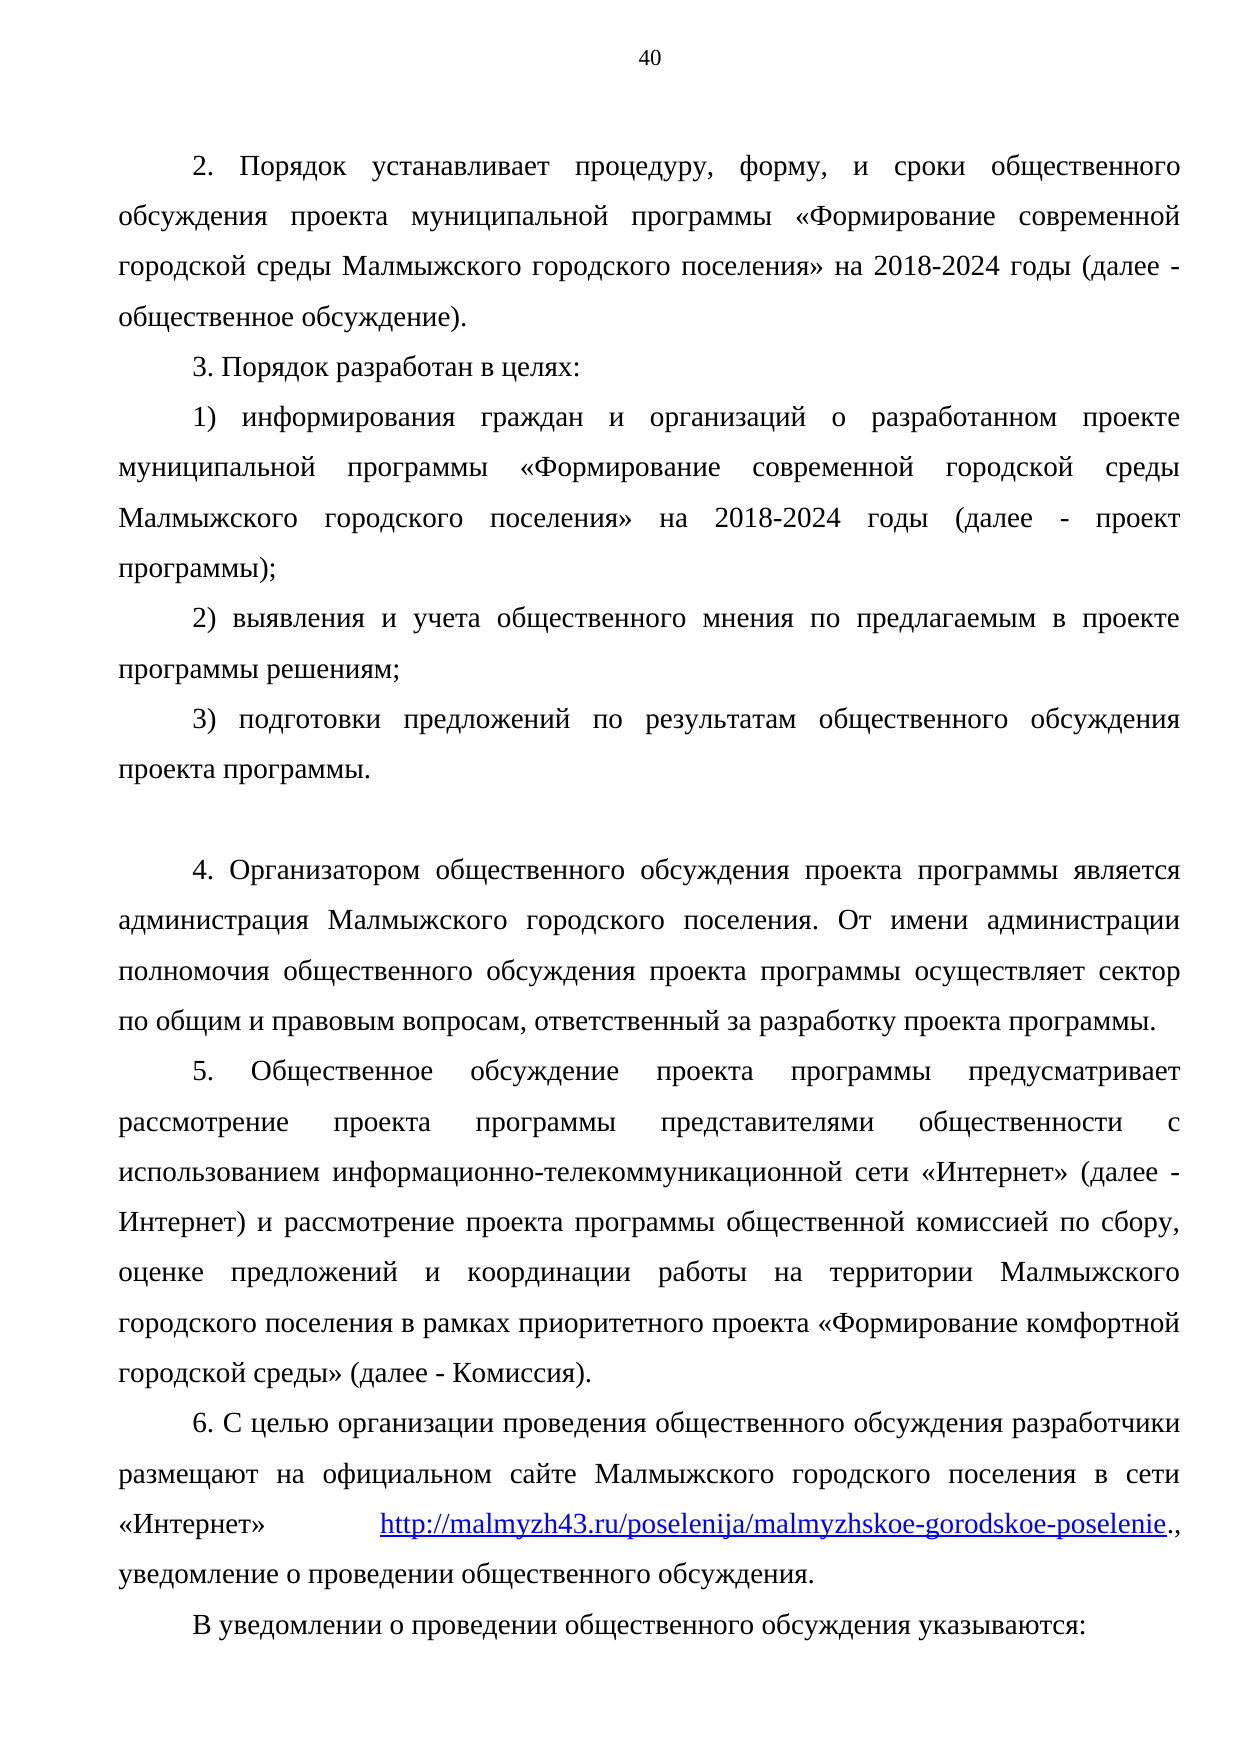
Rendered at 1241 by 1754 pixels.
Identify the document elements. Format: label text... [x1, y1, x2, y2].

text 6. С целью организации проведения общественного обсуждения разработчики размещают на официальном сайте Малмыжского городского поселения в сети «Интернет» http://malmyzh43.ru/poselenija/malmyzhskoe-gorodskoe-poselenie., уведомление о проведении общественного обсуждения. [118, 1406, 1181, 1590]
text В уведомлении о проведении общественного обсуждения указываются: [118, 1607, 1181, 1640]
text 5. Общественное обсуждение проекта программы предусматривает рассмотрение проекта программы представителями общественности с использованием информационно-телекоммуникационной сети «Интернет» (далее - Интернет) и рассмотрение проекта программы общественной комиссией по сбору, оценке предложений и координации работы на территории Малмыжского городского поселения в рамках приоритетного проекта «Формирование комфортной городской среды» (далее - Комиссия). [118, 1053, 1181, 1389]
text 3) подготовки предложений по результатам общественного обсуждения проекта программы. [118, 701, 1181, 785]
text 2) выявления и учета общественного мнения по предлагаемым в проекте программы решениям; [118, 601, 1181, 684]
text 1) информирования граждан и организаций о разработанном проекте муниципальной программы «Формирование современной городской среды Малмыжского городского поселения» на 2018-2024 годы (далее - проект программы); [118, 399, 1181, 584]
text 2. Порядок устанавливает процедуру, форму, и сроки общественного обсуждения проекта муниципальной программы «Формирование современной городской среды Малмыжского городского поселения» на 2018-2024 годы (далее - общественное обсуждение). [118, 148, 1181, 332]
text 4. Организатором общественного обсуждения проекта программы является администрация Малмыжского городского поселения. От имени администрации полномочия общественного обсуждения проекта программы осуществляет сектор по общим и правовым вопросам, ответственный за разработку проекта программы. [118, 852, 1181, 1037]
text 3. Порядок разработан в целях: [118, 349, 1181, 382]
